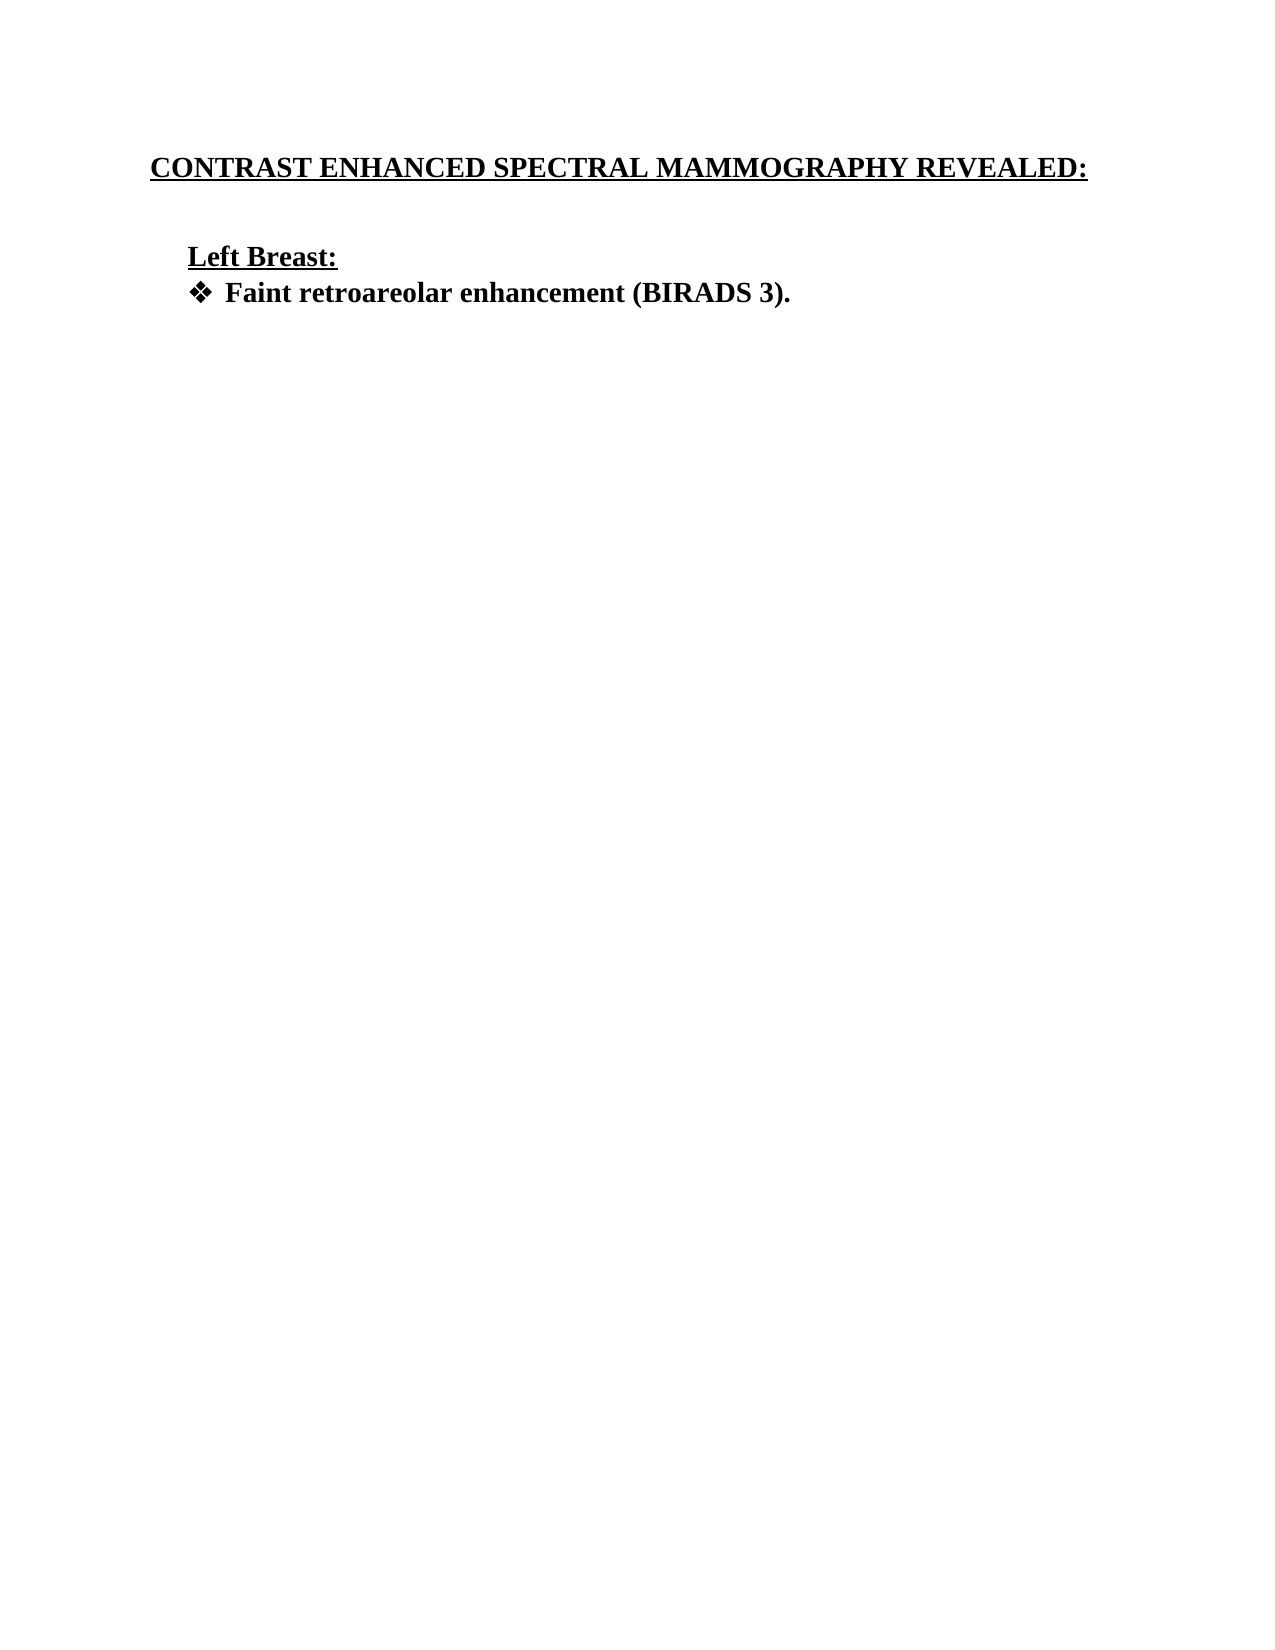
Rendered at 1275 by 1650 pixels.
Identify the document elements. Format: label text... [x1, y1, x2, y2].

list Faint retroareolar enhancement (BIRADS 3). [187, 275, 1125, 309]
text Left Breast: [150, 239, 1122, 272]
text CONTRAST ENHANCED SPECTRAL MAMMOGRAPHY REVEALED: [150, 150, 1125, 183]
